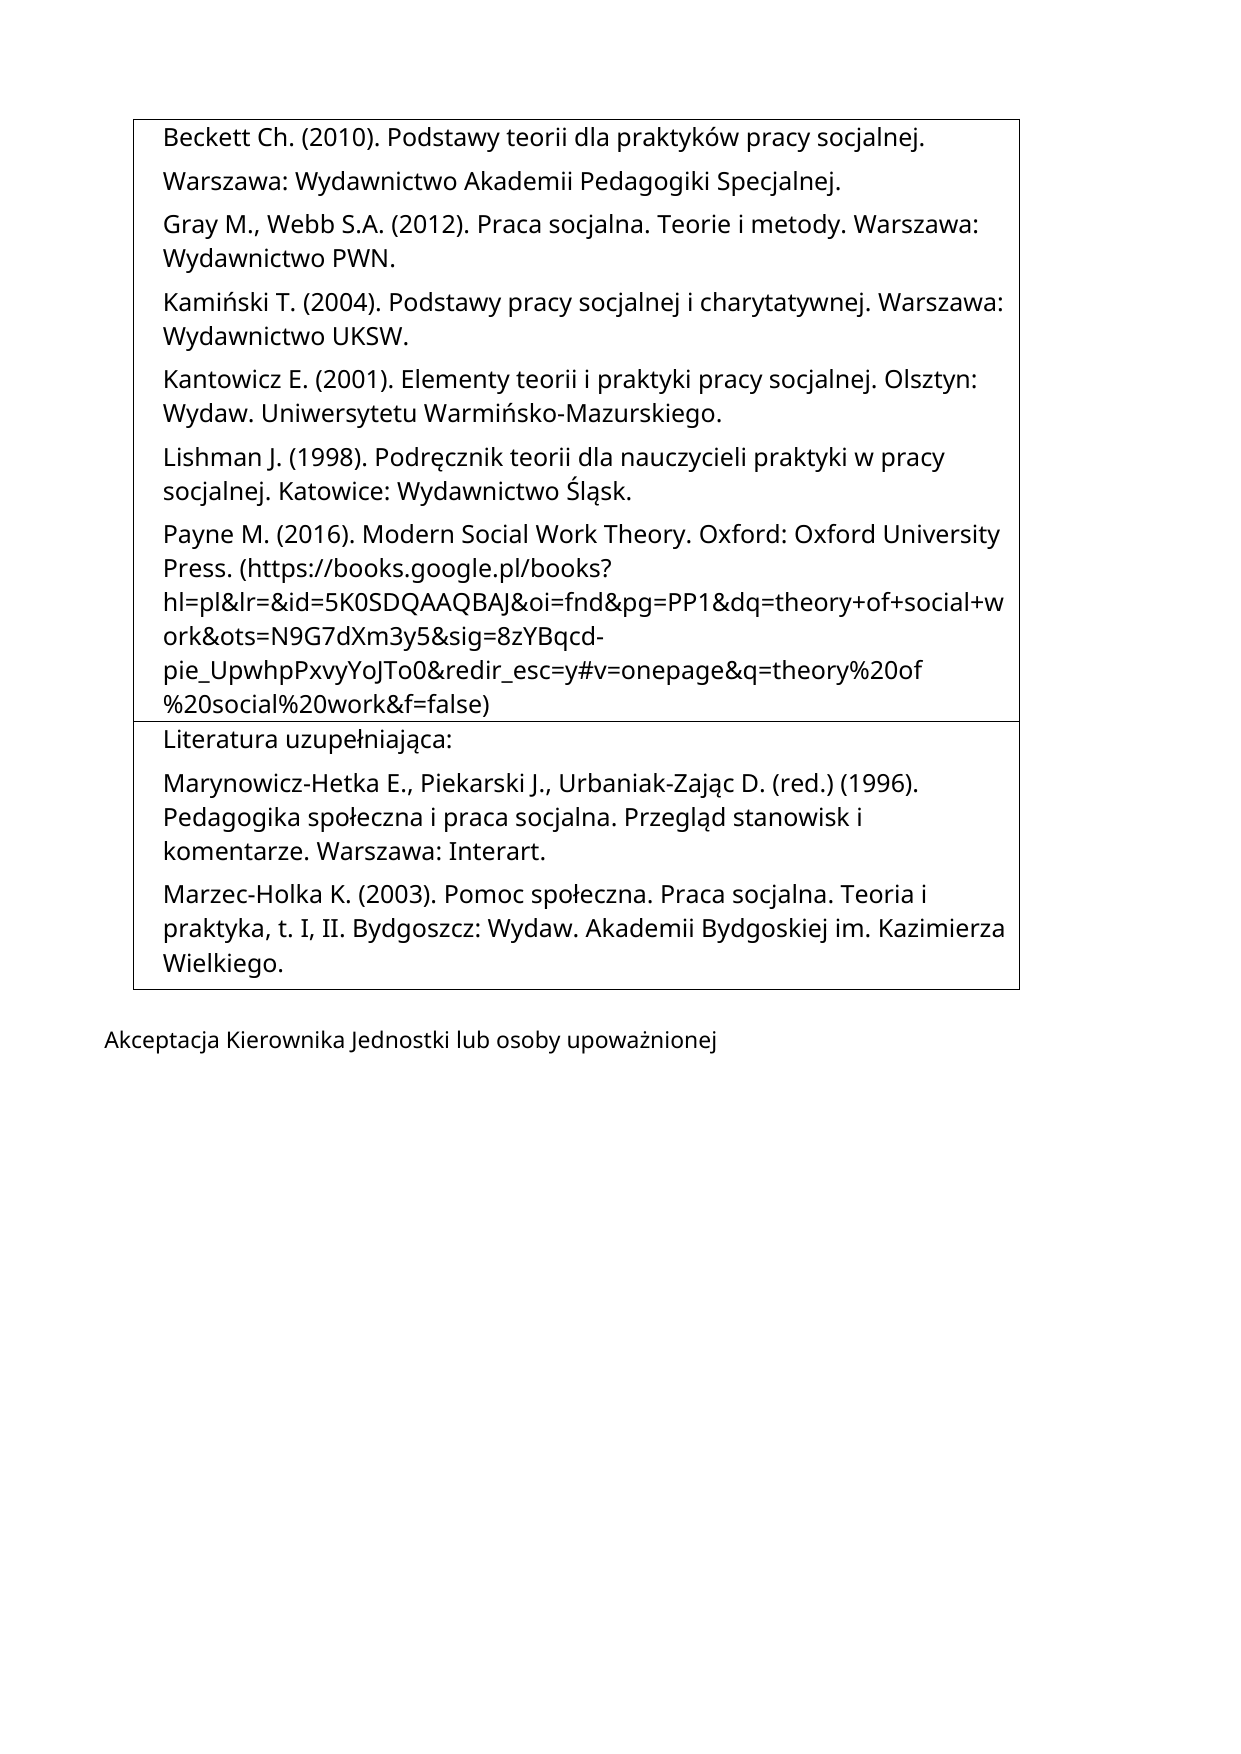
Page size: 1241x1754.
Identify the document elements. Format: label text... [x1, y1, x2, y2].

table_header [134, 120, 1019, 721]
text Akceptacja Kierownika Jednostki lub osoby upoważnionej [104, 1024, 1151, 1055]
table_cell Literatura uzupełniająca: Marynowicz-Hetka E., Piekarski J., Urbaniak-Zając D. (red.) (1996). Pedagogika społeczna i praca socjalna. Przegląd stanowisk i komentarze. Warszawa: Interart. Marzec-Holka K. (2003). Pomoc społeczna. Praca socjalna. Teoria i praktyka, t. I, II. Bydgoszcz: Wydaw. Akademii Bydgoskiej im. Kazimierza Wielkiego. [134, 722, 1019, 989]
